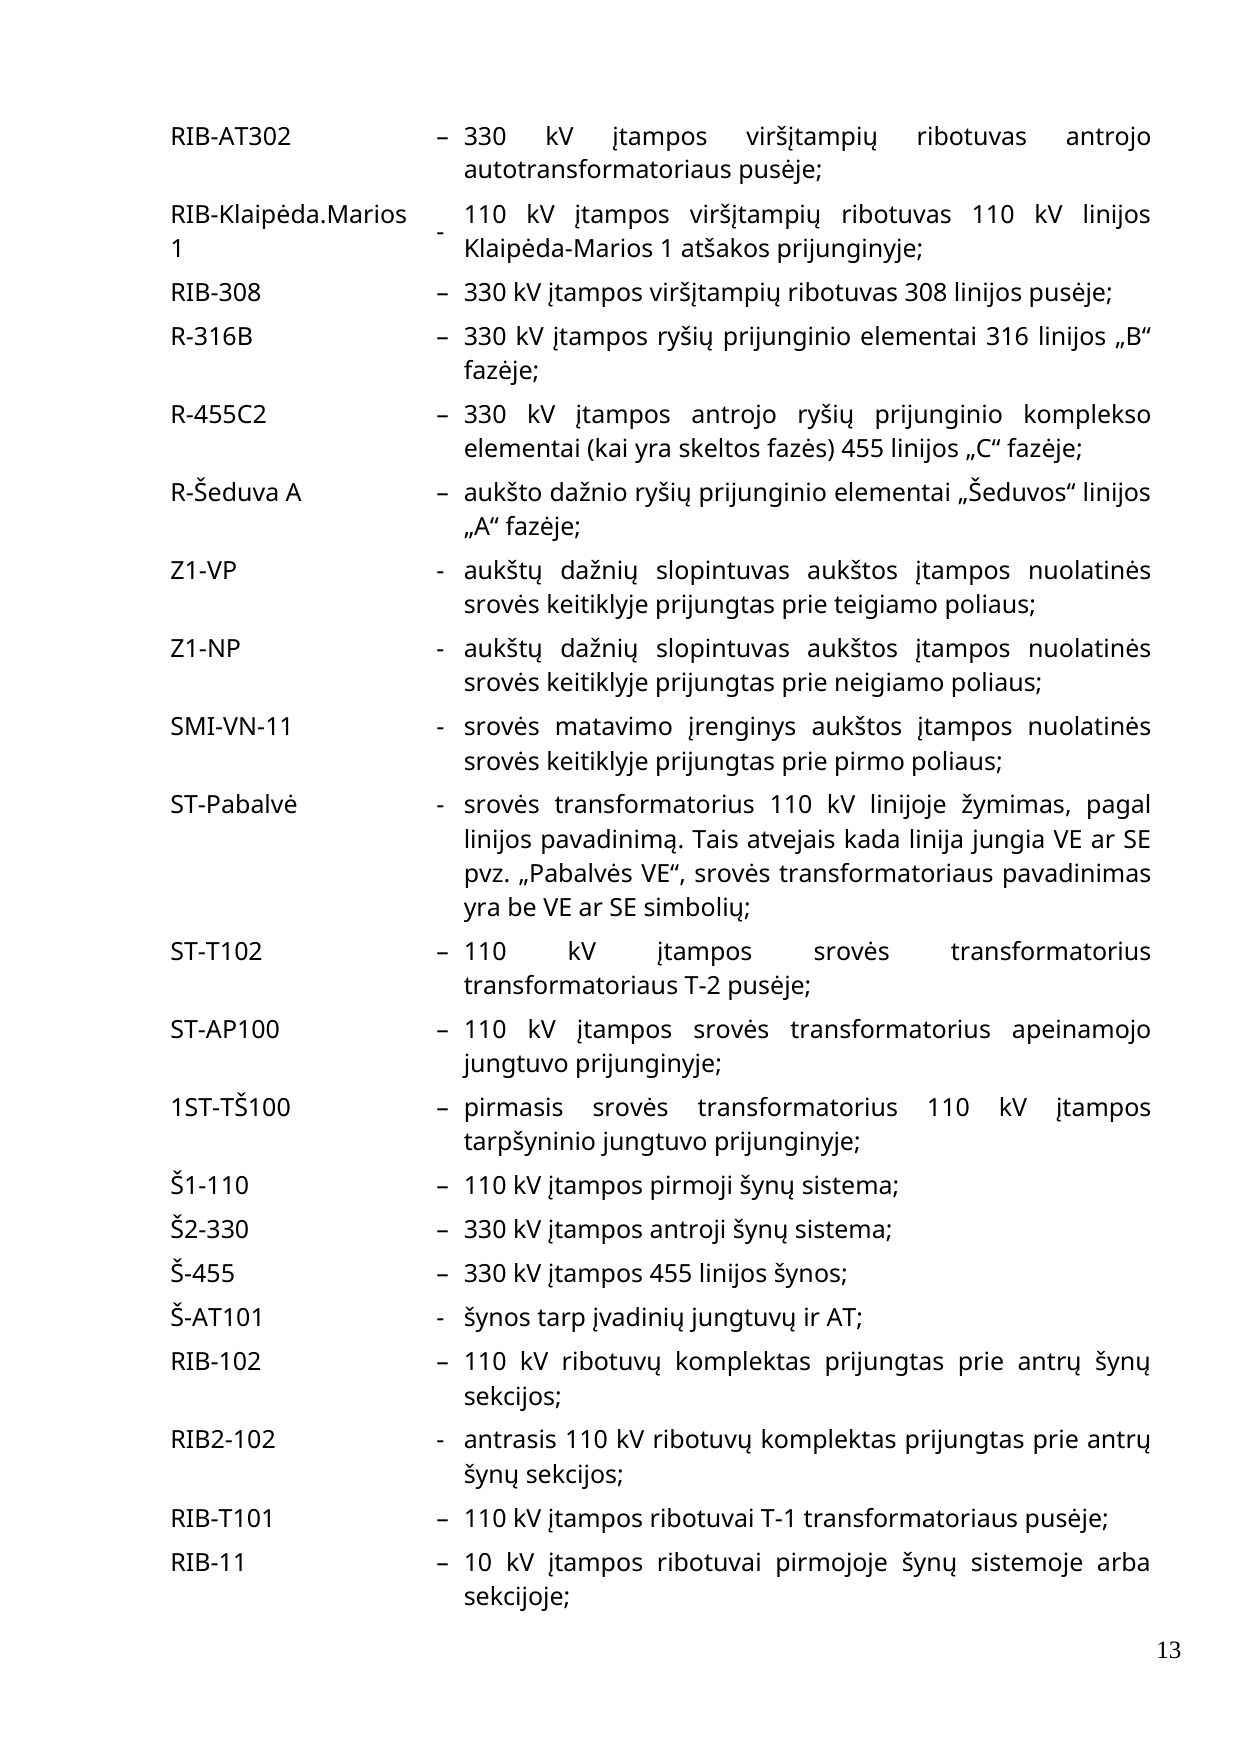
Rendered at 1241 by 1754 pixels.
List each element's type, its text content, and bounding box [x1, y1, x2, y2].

table_cell 110 kV įtampos srovės transformatorius apeinamojo jungtuvo prijunginyje; [452, 1012, 1163, 1090]
table_cell antrasis 110 kV ribotuvų komplektas prijungtas prie antrų šynų sekcijos; [452, 1422, 1163, 1500]
table_cell ST-T102 [159, 934, 425, 1012]
table_cell - [425, 196, 452, 274]
table_cell 330 kV įtampos antroji šynų sistema; [452, 1212, 1163, 1256]
table_cell – [425, 1212, 452, 1256]
table_cell 330 kV įtampos viršįtampių ribotuvas 308 linijos pusėje; [452, 274, 1163, 318]
table_cell RIB-Klaipėda.Marios 1 [159, 196, 425, 274]
table_cell RIB-T101 [159, 1500, 425, 1544]
table_cell – [425, 397, 452, 475]
table_cell RIB-102 [159, 1344, 425, 1422]
table_cell – [425, 934, 452, 1012]
table_cell 330 kV įtampos antrojo ryšių prijunginio komplekso elementai (kai yra skeltos fazės) 455 linijos „C“ fazėje; [452, 397, 1163, 475]
table_cell – [425, 1012, 452, 1090]
table_cell ST-AP100 [159, 1012, 425, 1090]
table_cell R-Šeduva A [159, 475, 425, 553]
table_cell Š-455 Š-AT101 [159, 1256, 425, 1344]
table_cell Z1-NP [159, 631, 425, 709]
table_cell pirmasis srovės transformatorius 110 kV įtampos tarpšyninio jungtuvo prijunginyje; [452, 1090, 1163, 1168]
table_cell RIB-11 [159, 1544, 425, 1622]
table_cell – [425, 1344, 452, 1422]
table_cell – [425, 1168, 452, 1212]
table_cell – [425, 1500, 452, 1544]
table_cell R-316B [159, 319, 425, 397]
table_cell srovės matavimo įrenginys aukštos įtampos nuolatinės srovės keitiklyje prijungtas prie pirmo poliaus; srovės transformatorius 110 kV linijoje žymimas, pagal linijos pavadinimą. Tais atvejais kada linija jungia VE ar SE pvz. „Pabalvės VE“, srovės transformatoriaus pavadinimas yra be VE ar SE simbolių; [452, 709, 1163, 933]
table_cell – [425, 475, 452, 553]
table_cell aukštų dažnių slopintuvas aukštos įtampos nuolatinės srovės keitiklyje prijungtas prie neigiamo poliaus; [452, 631, 1163, 709]
table_cell 330 kV įtampos 455 linijos šynos; šynos tarp įvadinių jungtuvų ir AT; [452, 1256, 1163, 1344]
table_cell – [425, 1090, 452, 1168]
table_cell - [425, 1422, 452, 1500]
table_cell RIB-308 [159, 274, 425, 318]
table_cell aukštų dažnių slopintuvas aukštos įtampos nuolatinės srovės keitiklyje prijungtas prie teigiamo poliaus; [452, 553, 1163, 631]
table_cell – [425, 118, 452, 196]
table_cell – - [425, 1256, 452, 1344]
table_cell - [425, 631, 452, 709]
table_cell RIB2-102 [159, 1422, 425, 1500]
table_cell aukšto dažnio ryšių prijunginio elementai „Šeduvos“ linijos „A“ fazėje; [452, 475, 1163, 553]
table_cell 110 kV įtampos pirmoji šynų sistema; [452, 1168, 1163, 1212]
table_cell R-455C2 [159, 397, 425, 475]
table_cell Š2-330 [159, 1212, 425, 1256]
table_cell Š1-110 [159, 1168, 425, 1212]
table_cell RIB-AT302 [159, 118, 425, 196]
table_cell 110 kV įtampos srovės transformatorius transformatoriaus T-2 pusėje; [452, 934, 1163, 1012]
table_cell – [425, 319, 452, 397]
table_cell - [425, 553, 452, 631]
table_cell Z1-VP [159, 553, 425, 631]
table_cell - - [425, 709, 452, 933]
table_cell 110 kV įtampos viršįtampių ribotuvas 110 kV linijos Klaipėda-Marios 1 atšakos prijunginyje; [452, 196, 1163, 274]
table_cell 330 kV įtampos ryšių prijunginio elementai 316 linijos „B“ fazėje; [452, 319, 1163, 397]
table_cell 110 kV ribotuvų komplektas prijungtas prie antrų šynų sekcijos; [452, 1344, 1163, 1422]
table_cell SMI-VN-11 ST-Pabalvė [159, 709, 425, 933]
table_cell 110 kV įtampos ribotuvai T-1 transformatoriaus pusėje; [452, 1500, 1163, 1544]
table_cell – [425, 274, 452, 318]
table_cell – [425, 1544, 452, 1622]
table_cell 1ST-TŠ100 [159, 1090, 425, 1168]
table_cell 330 kV įtampos viršįtampių ribotuvas antrojo autotransformatoriaus pusėje; [452, 118, 1163, 196]
table_cell 10 kV įtampos ribotuvai pirmojoje šynų sistemoje arba sekcijoje; [452, 1544, 1163, 1622]
